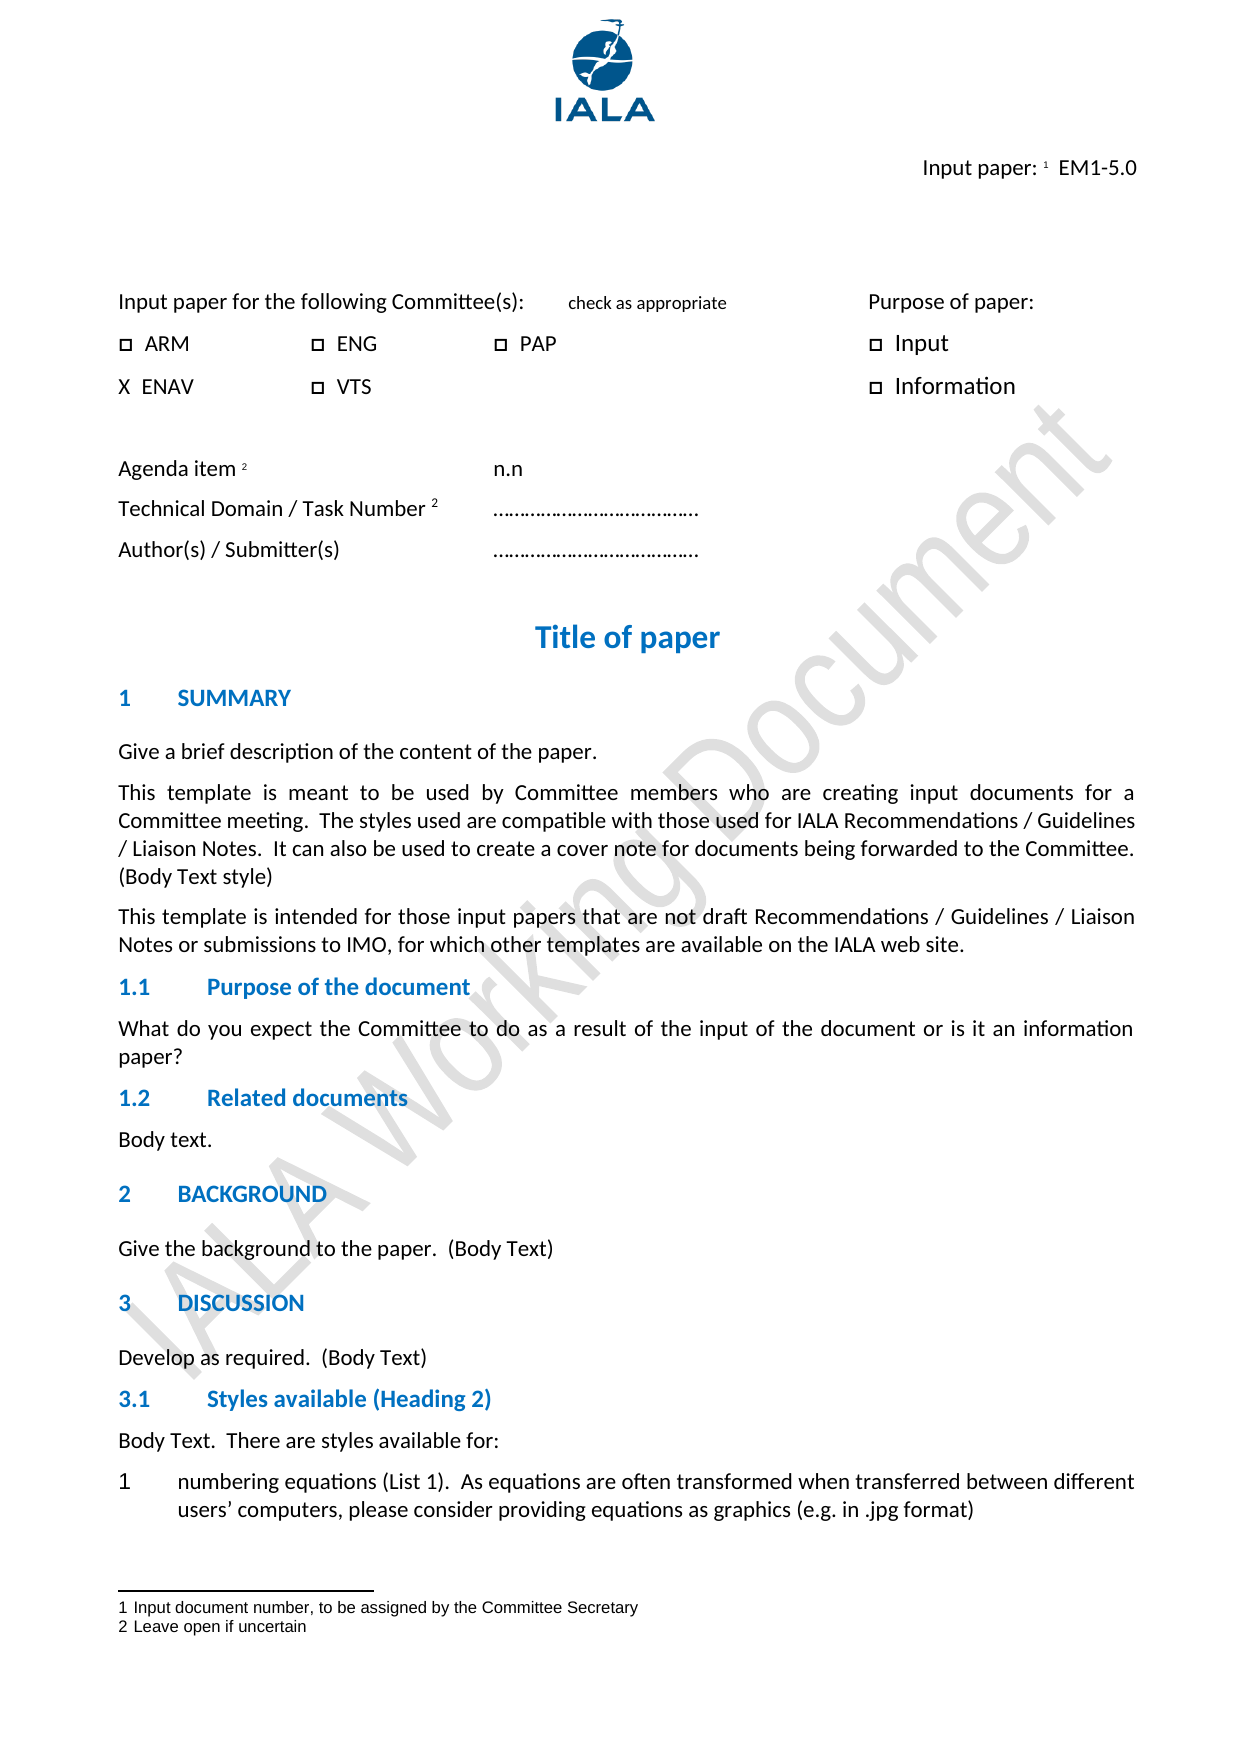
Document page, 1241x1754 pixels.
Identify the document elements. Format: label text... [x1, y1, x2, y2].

subtitle Related documents [118, 1083, 1137, 1113]
text Give the background to the paper. (Body Text) [118, 1234, 1137, 1262]
text Technical Domain / Task Number 2 ………………………………… [118, 494, 1137, 523]
text What do you expect the Committee to do as a result of the input of the document or is it an information paper? [118, 1014, 1137, 1070]
text Body Text. There are styles available for: [118, 1426, 1137, 1454]
subtitle Purpose of the document [118, 971, 1137, 1002]
text This template is meant to be used by Committee members who are creating input documents for a Committee meeting. The styles used are compatible with those used for IALA Recommendations / Guidelines / Liaison Notes. It can also be used to create a cover note for documents being forwarded to the Committee. (Body Text style) [118, 778, 1137, 890]
text This template is intended for those input papers that are not draft Recommendations / Guidelines / Liaison Notes or submissions to IMO, for which other templates are available on the IALA web site. [118, 902, 1137, 958]
text Develop as required. (Body Text) [118, 1343, 1137, 1371]
subtitle Background [118, 1179, 1137, 1209]
text Input paper for the following Committee(s): check as appropriate Purpose of paper: [118, 287, 1137, 315]
text Input paper: EM1-5.0 [118, 153, 1137, 181]
subtitle Summary [118, 682, 1137, 712]
text Give a brief description of the content of the paper. [118, 737, 1137, 765]
text □ ARM □ ENG □ PAP □ Input [118, 327, 1137, 358]
text Agenda item n.n [118, 454, 1137, 482]
title Title of paper [118, 616, 1137, 657]
list numbering equations (List 1). As equations are often transformed when transferred between different users’ computers, please consider providing equations as graphics (e.g. in .jpg format) [118, 1467, 1137, 1523]
picture [532, 7, 672, 144]
text Author(s) / Submitter(s) ………………………………… [118, 535, 1137, 563]
subtitle Discussion [118, 1287, 1137, 1318]
text X ENAV □ VTS □ Information [118, 371, 1137, 401]
text Body text. [118, 1126, 1137, 1154]
subtitle Styles available (Heading 2) [118, 1383, 1137, 1414]
